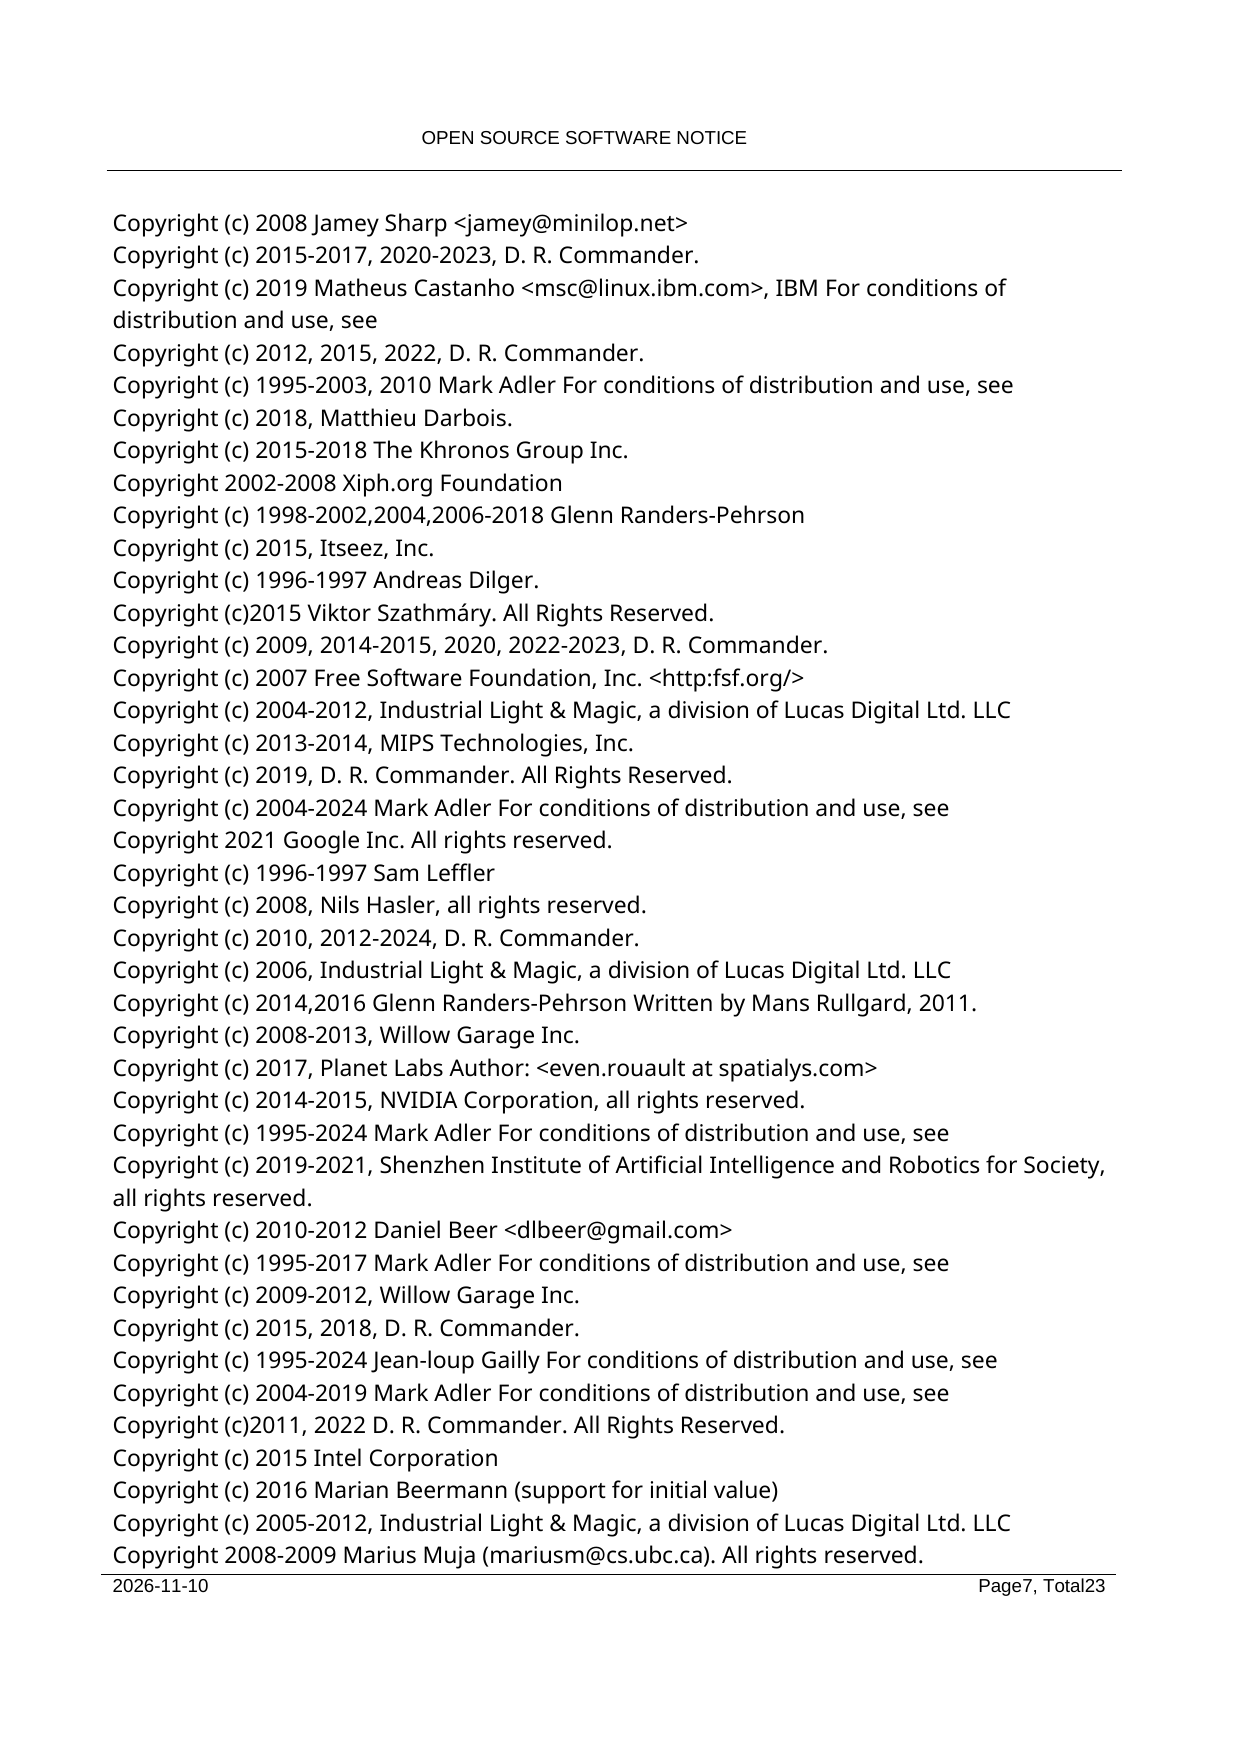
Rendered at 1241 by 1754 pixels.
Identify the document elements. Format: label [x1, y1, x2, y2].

text [112, 206, 1128, 1571]
